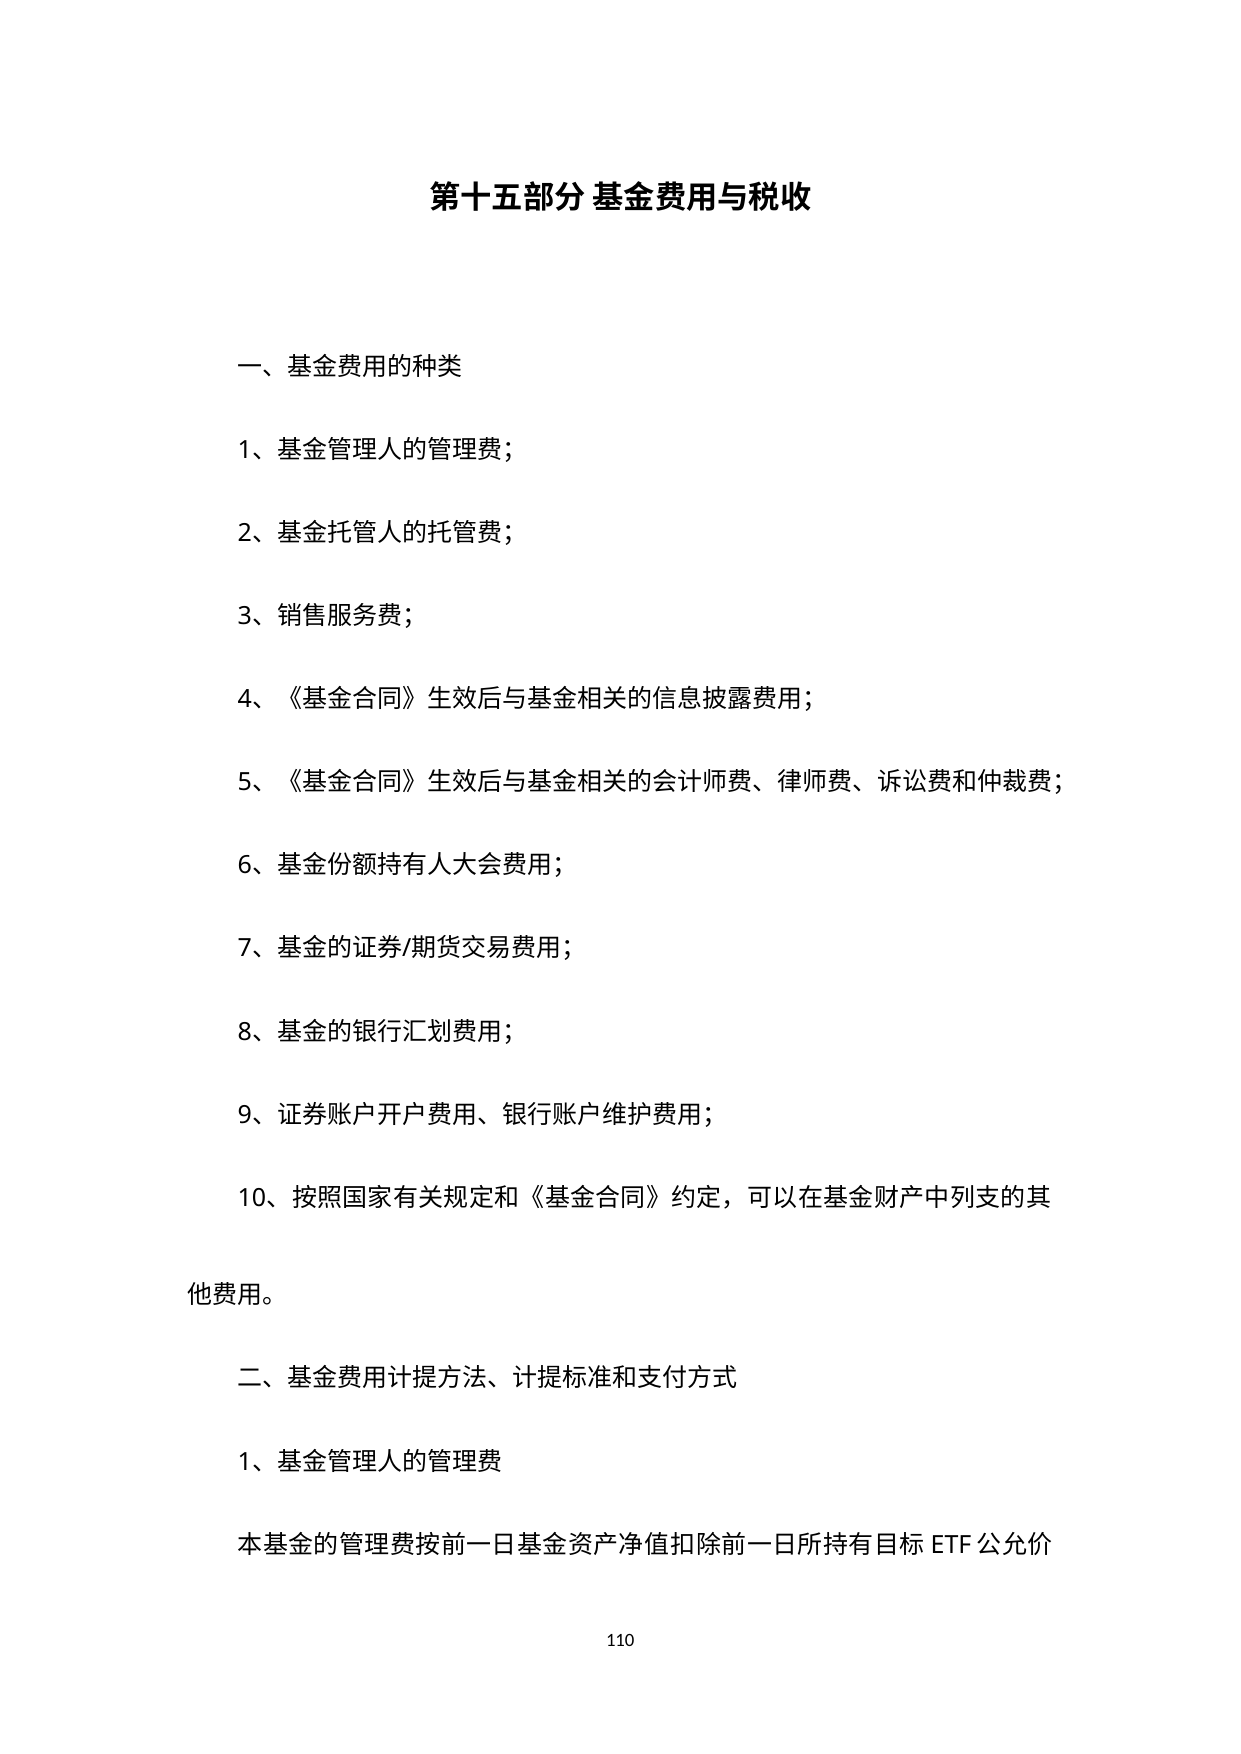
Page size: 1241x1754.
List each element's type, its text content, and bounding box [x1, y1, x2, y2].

text 一、基金费用的种类 [187, 332, 1053, 397]
subtitle 第十五部分 基金费用与税收 [187, 162, 1053, 227]
text 10、按照国家有关规定和《基金合同》约定，可以在基金财产中列支的其他费用。 [187, 1163, 1053, 1325]
text 二、基金费用计提方法、计提标准和支付方式 [187, 1343, 1053, 1408]
text 7、基金的证券/期货交易费用； [187, 913, 1053, 978]
text 5、《基金合同》生效后与基金相关的会计师费、律师费、诉讼费和仲裁费； [187, 747, 1053, 812]
text 4、《基金合同》生效后与基金相关的信息披露费用； [187, 664, 1053, 729]
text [187, 1510, 1053, 1575]
text 1、基金管理人的管理费 [187, 1427, 1053, 1492]
text 1、基金管理人的管理费； [187, 415, 1053, 480]
text 3、销售服务费； [187, 581, 1053, 646]
text 8、基金的银行汇划费用； [187, 997, 1053, 1062]
text 9、证券账户开户费用、银行账户维护费用； [187, 1080, 1053, 1145]
text 6、基金份额持有人大会费用； [187, 830, 1053, 895]
text 2、基金托管人的托管费； [187, 498, 1053, 563]
